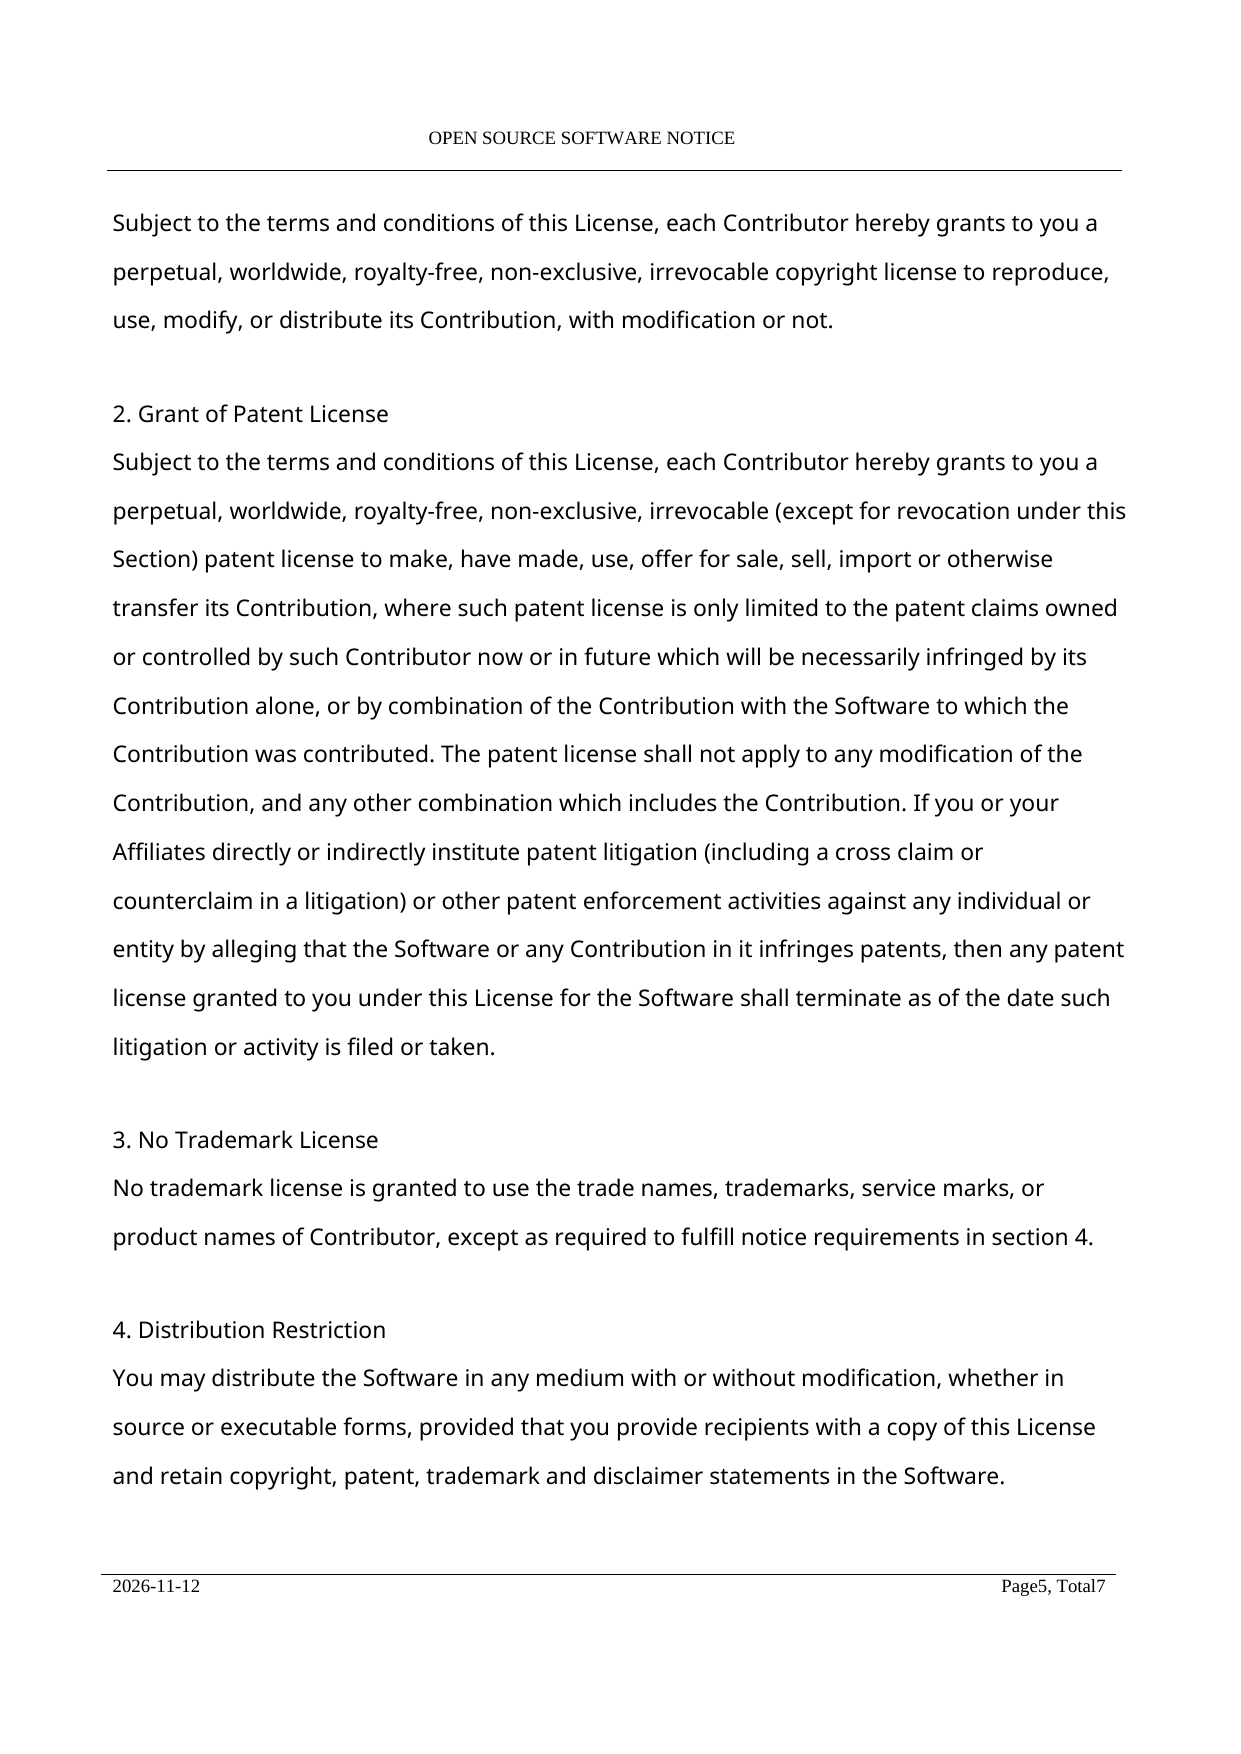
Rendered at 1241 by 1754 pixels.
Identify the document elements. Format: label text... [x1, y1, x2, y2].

text Subject to the terms and conditions of this License, each Contributor hereby grants to you a perpetual, worldwide, royalty-free, non-exclusive, irrevocable (except for revocation under this Section) patent license to make, have made, use, offer for sale, sell, import or otherwise transfer its Contribution, where such patent license is only limited to the patent claims owned or controlled by such Contributor now or in future which will be necessarily infringed by its Contribution alone, or by combination of the Contribution with the Software to which the Contribution was contributed. The patent license shall not apply to any modification of the Contribution, and any other combination which includes the Contribution. If you or your Affiliates directly or indirectly institute patent litigation (including a cross claim or counterclaim in a litigation) or other patent enforcement activities against any individual or entity by alleging that the Software or any Contribution in it infringes patents, then any patent license granted to you under this License for the Software shall terminate as of the date such litigation or activity is filed or taken. [112, 445, 1128, 1063]
text No trademark license is granted to use the trade names, trademarks, service marks, or product names of Contributor, except as required to fulfill notice requirements in section 4. [112, 1172, 1128, 1253]
text 2. Grant of Patent License [112, 397, 1128, 429]
text 4. Distribution Restriction [112, 1313, 1128, 1346]
text Subject to the terms and conditions of this License, each Contributor hereby grants to you a perpetual, worldwide, royalty-free, non-exclusive, irrevocable copyright license to reproduce, use, modify, or distribute its Contribution, with modification or not. [112, 206, 1128, 336]
text 3. No Trademark License [112, 1123, 1128, 1156]
text You may distribute the Software in any medium with or without modification, whether in source or executable forms, provided that you provide recipients with a copy of this License and retain copyright, patent, trademark and disclaimer statements in the Software. [112, 1362, 1128, 1492]
